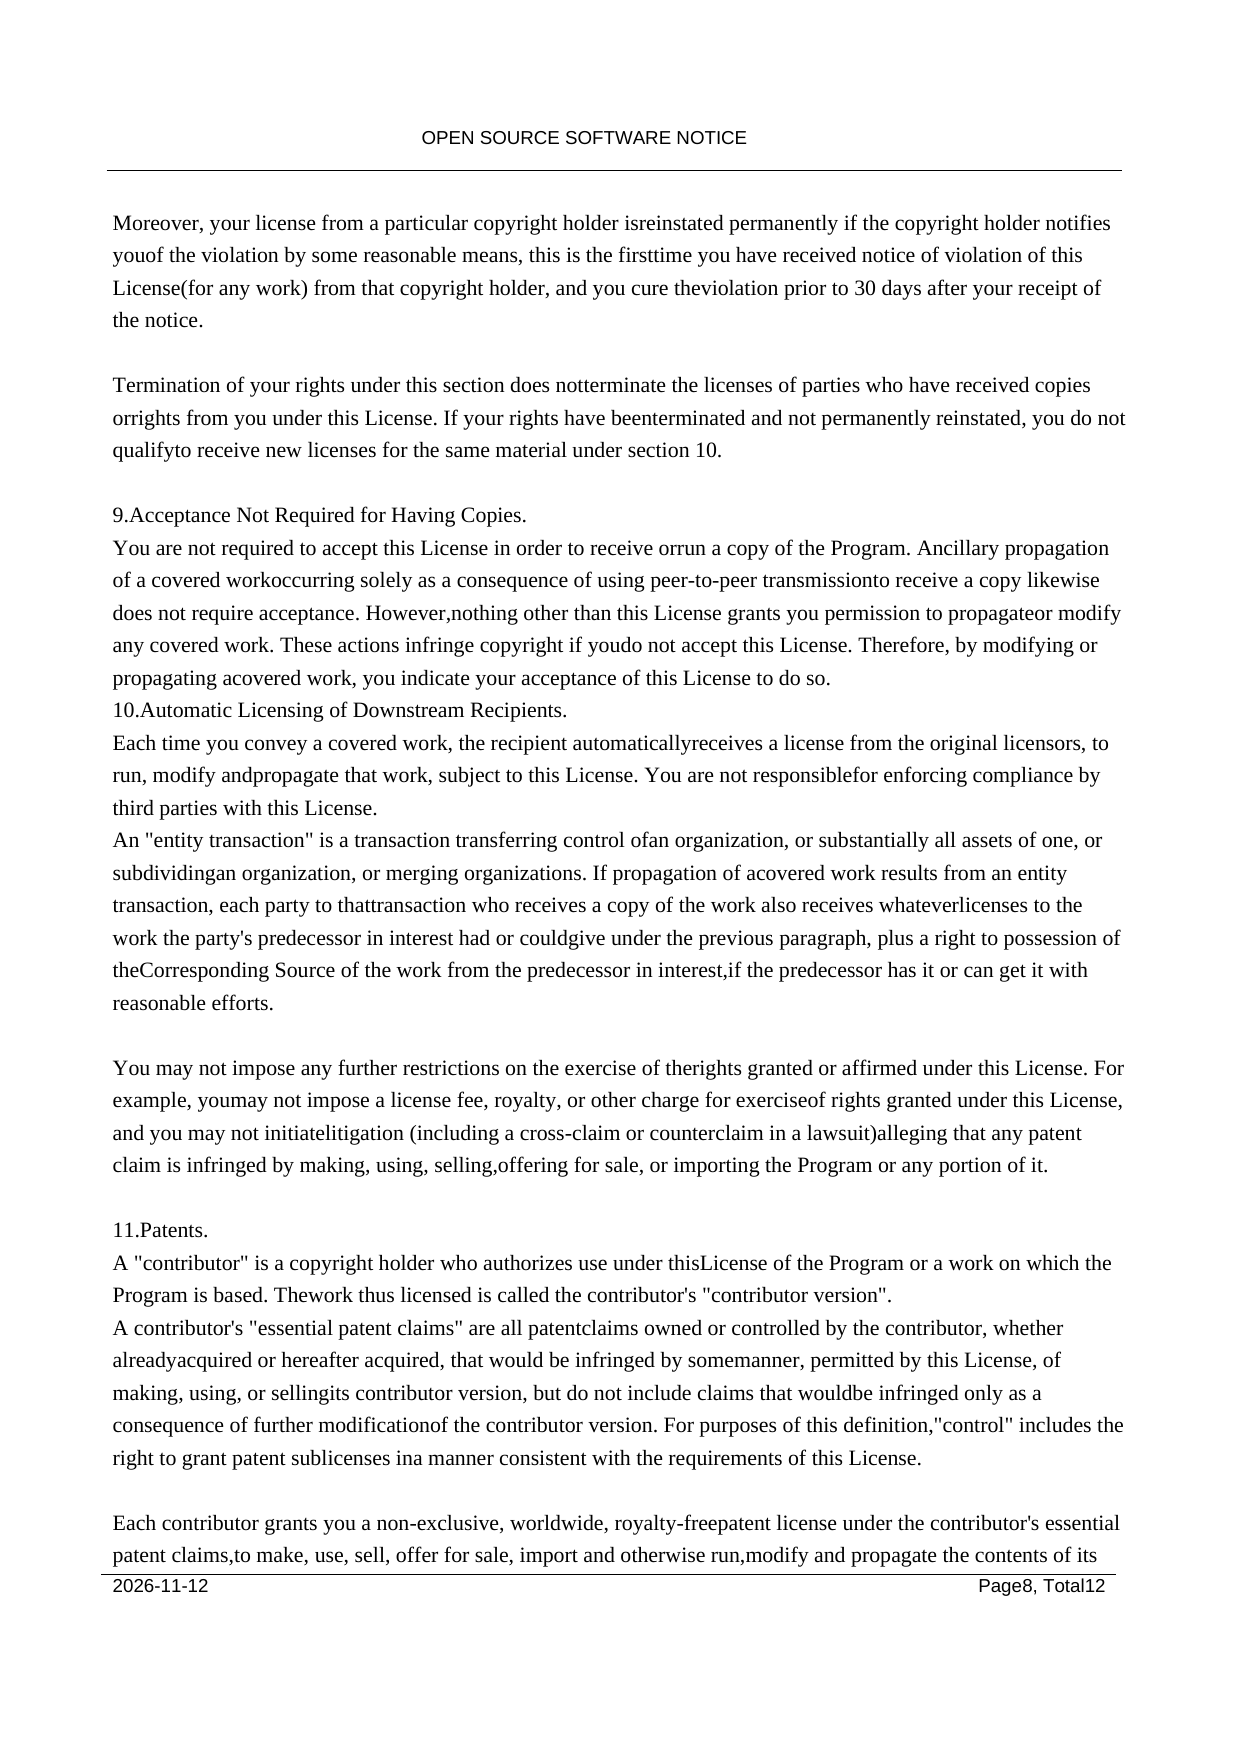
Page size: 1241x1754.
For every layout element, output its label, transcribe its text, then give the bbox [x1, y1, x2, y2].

text A contributor's "essential patent claims" are all patentclaims owned or controlled by the contributor, whether alreadyacquired or hereafter acquired, that would be infringed by somemanner, permitted by this License, of making, using, or sellingits contributor version, but do not include claims that wouldbe infringed only as a consequence of further modificationof the contributor version. For purposes of this definition,"control" includes the right to grant patent sublicenses ina manner consistent with the requirements of this License. [112, 1311, 1128, 1474]
text Termination of your rights under this section does notterminate the licenses of parties who have received copies orrights from you under this License. If your rights have beenterminated and not permanently reinstated, you do not qualifyto receive new licenses for the same material under section 10. [112, 369, 1128, 466]
text 10.Automatic Licensing of Downstream Recipients. [112, 694, 1128, 726]
text You may not impose any further restrictions on the exercise of therights granted or affirmed under this License. For example, youmay not impose a license fee, royalty, or other charge for exerciseof rights granted under this License, and you may not initiatelitigation (including a cross-claim or counterclaim in a lawsuit)alleging that any patent claim is infringed by making, using, selling,offering for sale, or importing the Program or any portion of it. [112, 1051, 1128, 1181]
text Each time you convey a covered work, the recipient automaticallyreceives a license from the original licensors, to run, modify andpropagate that work, subject to this License. You are not responsiblefor enforcing compliance by third parties with this License. [112, 726, 1128, 824]
text 9.Acceptance Not Required for Having Copies. [112, 499, 1128, 531]
text A "contributor" is a copyright holder who authorizes use under thisLicense of the Program or a work on which the Program is based. Thework thus licensed is called the contributor's "contributor version". [112, 1246, 1128, 1311]
text An "entity transaction" is a transaction transferring control ofan organization, or substantially all assets of one, or subdividingan organization, or merging organizations. If propagation of acovered work results from an entity transaction, each party to thattransaction who receives a copy of the work also receives whateverlicenses to the work the party's predecessor in interest had or couldgive under the previous paragraph, plus a right to possession of theCorresponding Source of the work from the predecessor in interest,if the predecessor has it or can get it with reasonable efforts. [112, 824, 1128, 1019]
text You are not required to accept this License in order to receive orrun a copy of the Program. Ancillary propagation of a covered workoccurring solely as a consequence of using peer-to-peer transmissionto receive a copy likewise does not require acceptance. However,nothing other than this License grants you permission to propagateor modify any covered work. These actions infringe copyright if youdo not accept this License. Therefore, by modifying or propagating acovered work, you indicate your acceptance of this License to do so. [112, 531, 1128, 694]
text 11.Patents. [112, 1214, 1128, 1246]
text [112, 1506, 1128, 1571]
text Moreover, your license from a particular copyright holder isreinstated permanently if the copyright holder notifies youof the violation by some reasonable means, this is the firsttime you have received notice of violation of this License(for any work) from that copyright holder, and you cure theviolation prior to 30 days after your receipt of the notice. [112, 206, 1128, 336]
